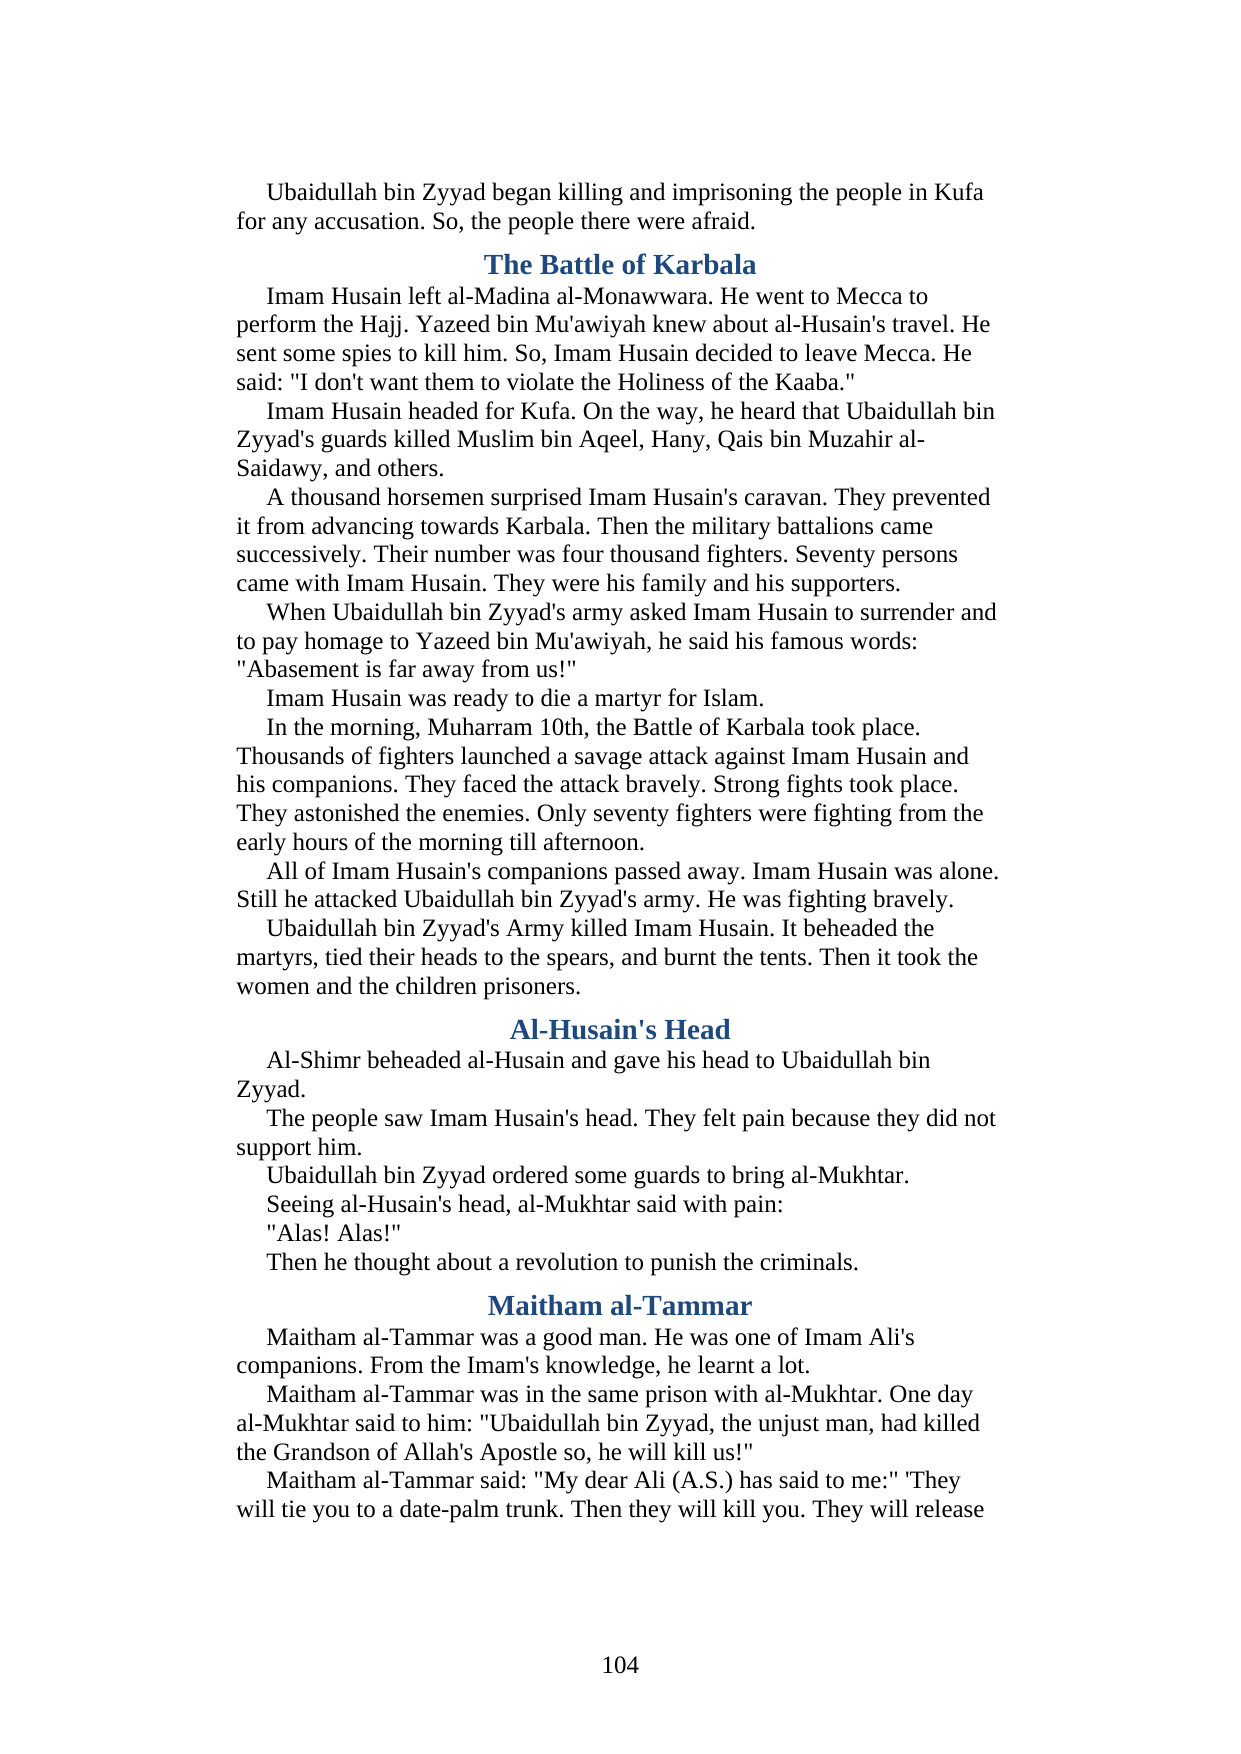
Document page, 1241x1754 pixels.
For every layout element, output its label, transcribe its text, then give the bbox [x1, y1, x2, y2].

subtitle The Battle of Karbala [236, 247, 1004, 281]
text In the morning, Muharram 10th, the Battle of Karbala took place. Thousands of fighters launched a savage attack against Imam Husain and his companions. They faced the attack bravely. Strong fights took place. They astonished the enemies. Only seventy fighters were fighting from the early hours of the morning till afternoon. [236, 712, 1004, 856]
subtitle Maitham al-Tammar [236, 1288, 1004, 1322]
subtitle Al-Husain's Head [236, 1012, 1004, 1046]
text Ubaidullah bin Zyyad's Army killed Imam Husain. It beheaded the martyrs, tied their heads to the spears, and burnt the tents. Then it took the women and the children prisoners. [236, 913, 1004, 999]
text Seeing al-Husain's head, al-Mukhtar said with pain: [236, 1189, 1004, 1218]
text The people saw Imam Husain's head. They felt pain because they did not support him. [236, 1103, 1004, 1161]
text Ubaidullah bin Zyyad ordered some guards to bring al-Mukhtar. [236, 1161, 1004, 1189]
text "Alas! Alas!" [236, 1218, 1004, 1247]
text Imam Husain headed for Kufa. On the way, he heard that Ubaidullah bin Zyyad's guards killed Muslim bin Aqeel, Hany, Qais bin Muzahir al-Saidawy, and others. [236, 396, 1004, 482]
text All of Imam Husain's companions passed away. Imam Husain was alone. Still he attacked Ubaidullah bin Zyyad's army. He was fighting bravely. [236, 856, 1004, 913]
text When Ubaidullah bin Zyyad's army asked Imam Husain to surrender and to pay homage to Yazeed bin Mu'awiyah, he said his famous words: "Abasement is far away from us!" [236, 597, 1004, 683]
text Maitham al-Tammar was in the same prison with al-Mukhtar. One day al-Mukhtar said to him: "Ubaidullah bin Zyyad, the unjust man, had killed the Grandson of Allah's Apostle so, he will kill us!" [236, 1379, 1004, 1465]
text A thousand horsemen surprised Imam Husain's caravan. They prevented it from advancing towards Karbala. Then the military battalions came successively. Their number was four thousand fighters. Seventy persons came with Imam Husain. They were his family and his supporters. [236, 482, 1004, 597]
text Ubaidullah bin Zyyad began killing and imprisoning the people in Kufa for any accusation. So, the people there were afraid. [236, 177, 1004, 235]
text Imam Husain left al-Madina al-Monawwara. He went to Mecca to perform the Hajj. Yazeed bin Mu'awiyah knew about al-Husain's travel. He sent some spies to kill him. So, Imam Husain decided to leave Mecca. He said: "I don't want them to violate the Holiness of the Kaaba." [236, 281, 1004, 396]
text Then he thought about a revolution to punish the criminals. [236, 1247, 1004, 1276]
text Imam Husain was ready to die a martyr for Islam. [236, 683, 1004, 712]
text Maitham al-Tammar was a good man. He was one of Imam Ali's companions. From the Imam's knowledge, he learnt a lot. [236, 1322, 1004, 1379]
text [236, 1465, 1004, 1523]
text Al-Shimr beheaded al-Husain and gave his head to Ubaidullah bin Zyyad. [236, 1046, 1004, 1103]
